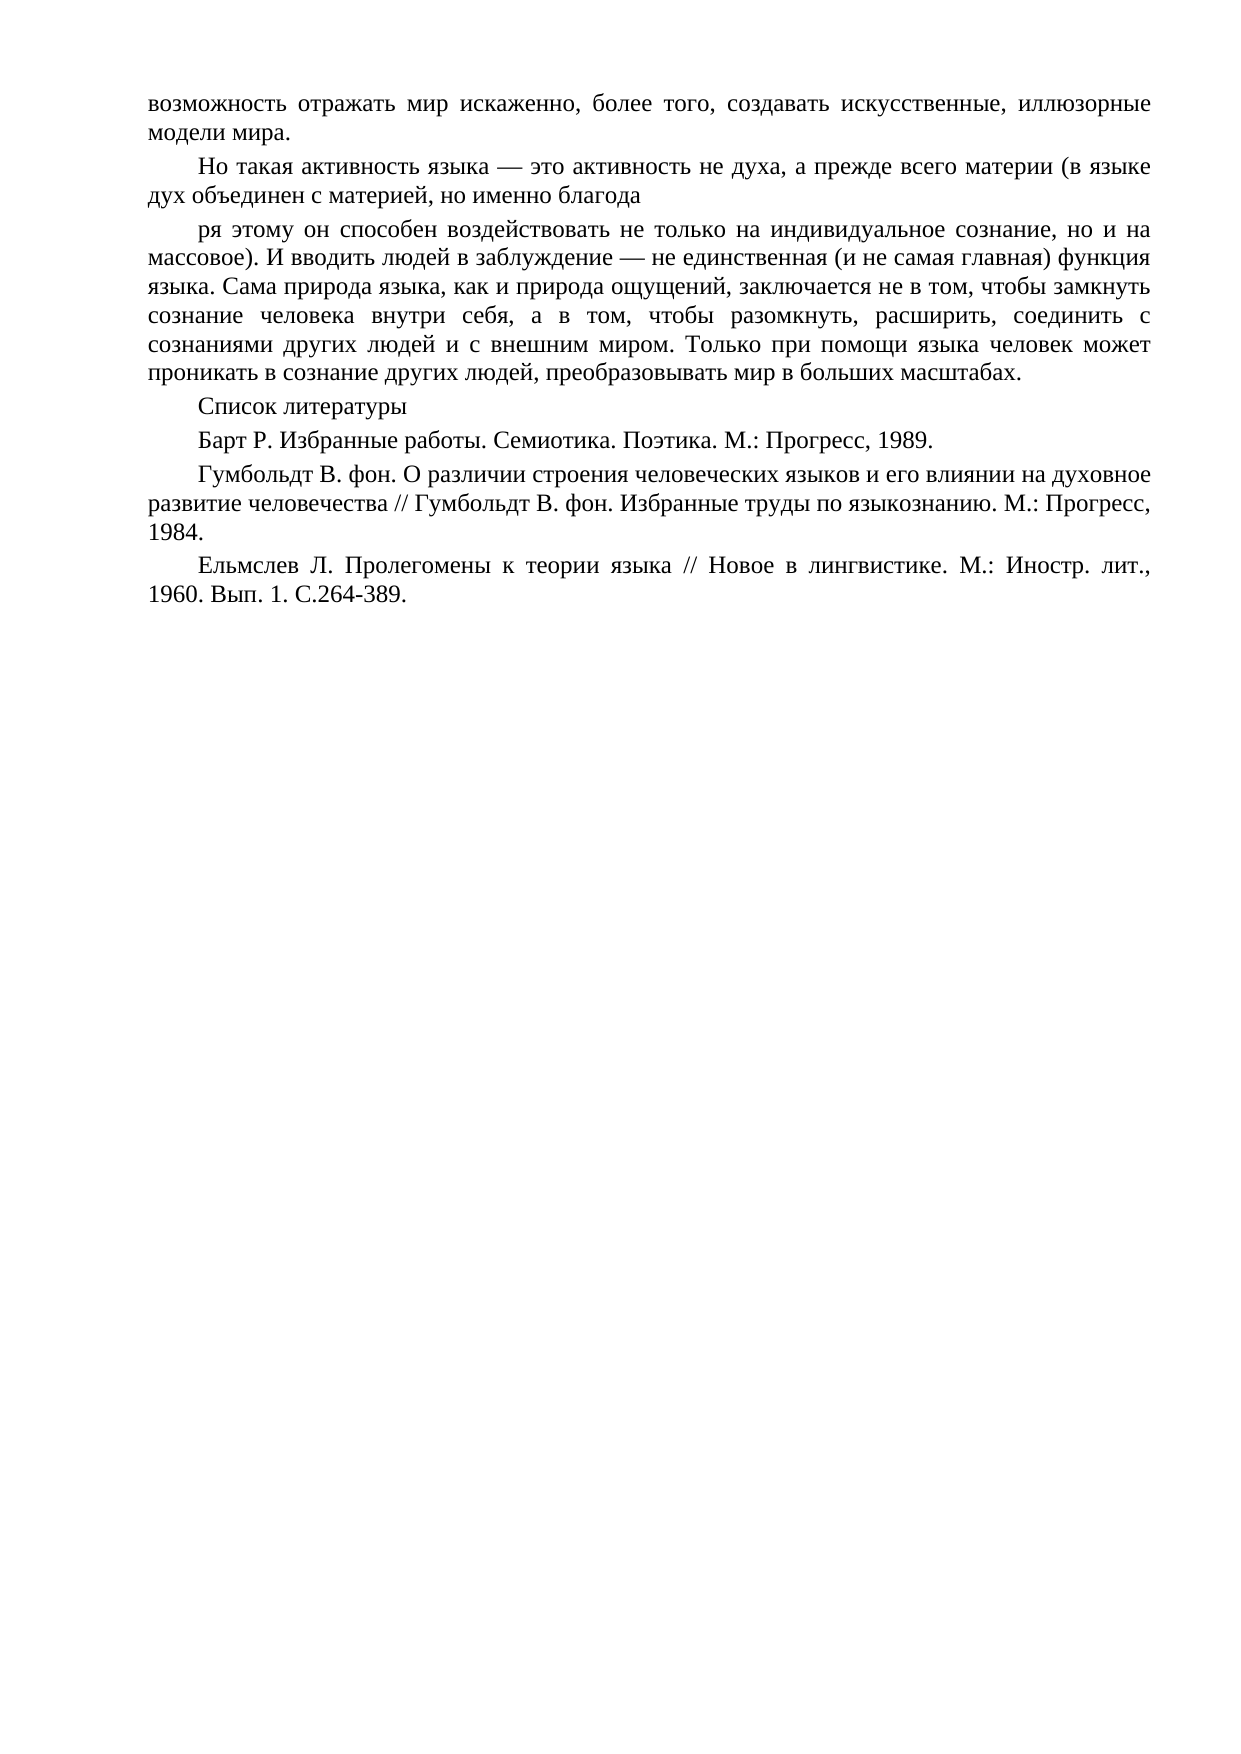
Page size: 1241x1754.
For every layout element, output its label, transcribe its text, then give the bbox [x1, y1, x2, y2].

text ря этому он способен воздействовать не только на индивидуальное сознание, но и на массовое). И вводить людей в заблуждение — не единственная (и не самая главная) функция языка. Сама природа языка, как и природа ощущений, заключается не в том, чтобы замкнуть сознание человека внутри себя, а в том, чтобы разомкнуть, расширить, соединить с сознаниями других людей и с внешним миром. Только при помощи языка человек может проникать в сознание других людей, преобразовывать мир в больших масштабах. [148, 214, 1152, 386]
text Ельмслев Л. Пролегомены к теории языка // Новое в лингвистике. М.: Иностр. лит., 1960. Вып. 1. С.264-389. [148, 550, 1152, 608]
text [148, 88, 1152, 146]
text Гумбольдт В. фон. О различии строения человеческих языков и его влиянии на духовное развитие человечества // Гумбольдт В. фон. Избранные труды по языкознанию. М.: Прогресс, 1984. [148, 459, 1152, 545]
text Список литературы [148, 391, 1152, 420]
text Но такая активность языка — это активность не духа, а прежде всего материи (в языке дух объединен с материей, но именно благода [148, 151, 1152, 209]
text Барт Р. Избранные работы. Семиотика. Поэтика. М.: Прогресс, 1989. [148, 425, 1152, 454]
